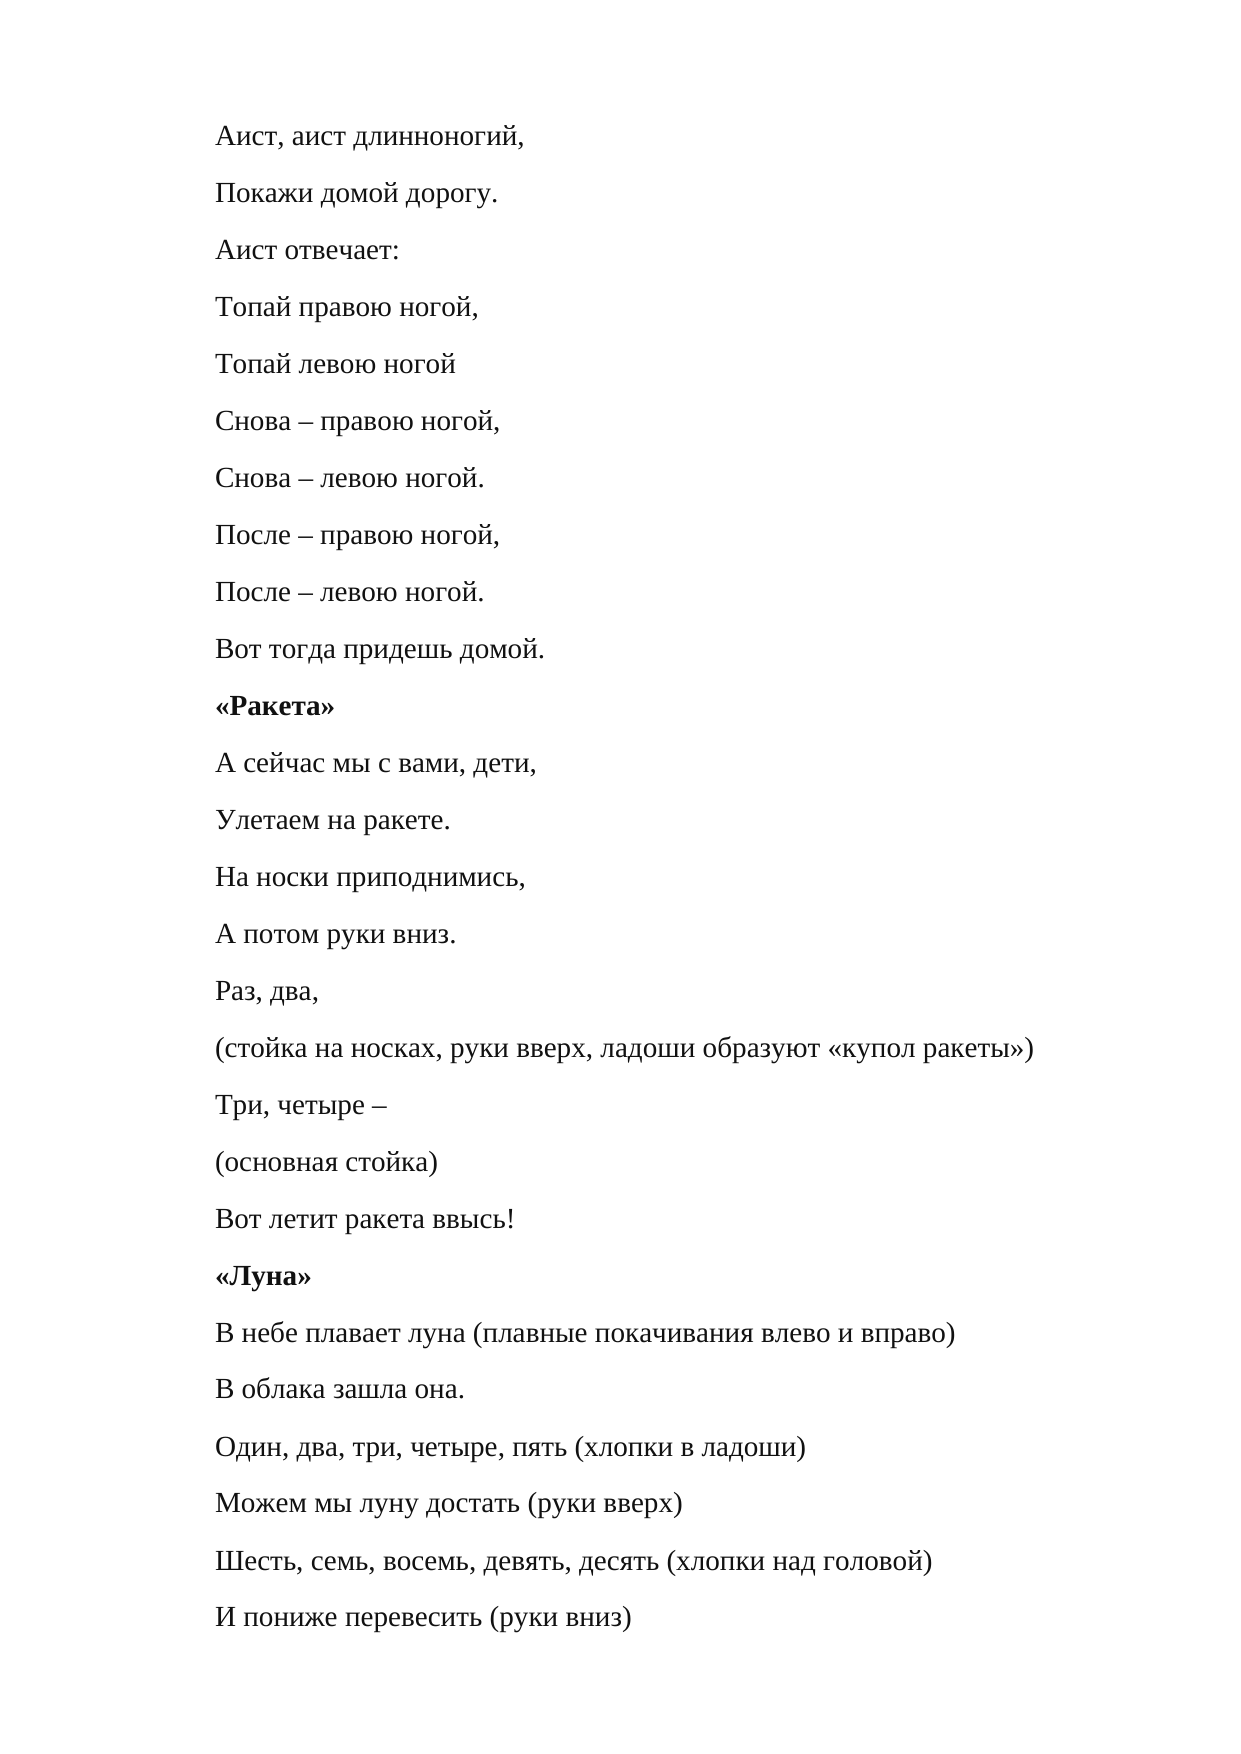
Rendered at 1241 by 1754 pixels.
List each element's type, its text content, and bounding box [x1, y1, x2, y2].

text «Ракета» [177, 688, 1152, 721]
text И пониже перевесить (руки вниз) [177, 1599, 1152, 1633]
text Шесть, семь, восемь, девять, десять (хлопки над головой) [177, 1543, 1152, 1576]
text Топай левою ногой [177, 346, 1152, 379]
text Снова – правою ногой, [177, 403, 1152, 437]
text Покажи домой дорогу. [177, 175, 1152, 209]
text Раз, два, [177, 973, 1152, 1006]
text А сейчас мы с вами, дети, [177, 745, 1152, 778]
text Вот летит ракета ввысь! [177, 1201, 1152, 1234]
text После – левою ногой. [177, 574, 1152, 607]
text Аист, аист длинноногий, [177, 118, 1152, 152]
text Топай правою ногой, [177, 289, 1152, 323]
text На носки приподнимись, [177, 859, 1152, 892]
text Один, два, три, четыре, пять (хлопки в ладоши) [177, 1429, 1152, 1462]
text (основная стойка) [177, 1144, 1152, 1177]
text А потом руки вниз. [177, 916, 1152, 949]
text Можем мы луну достать (руки вверх) [177, 1486, 1152, 1519]
text (стойка на носках, руки вверх, ладоши образуют «купол ракеты») [177, 1030, 1152, 1063]
text После – правою ногой, [177, 517, 1152, 551]
text В небе плавает луна (плавные покачивания влево и вправо) [177, 1315, 1152, 1348]
text «Луна» [177, 1258, 1152, 1291]
text Три, четыре – [177, 1087, 1152, 1120]
text Аист отвечает: [177, 232, 1152, 266]
text Снова – левою ногой. [177, 460, 1152, 493]
text Вот тогда придешь домой. [177, 631, 1152, 664]
text Улетаем на ракете. [177, 802, 1152, 835]
text В облака зашла она. [177, 1372, 1152, 1405]
